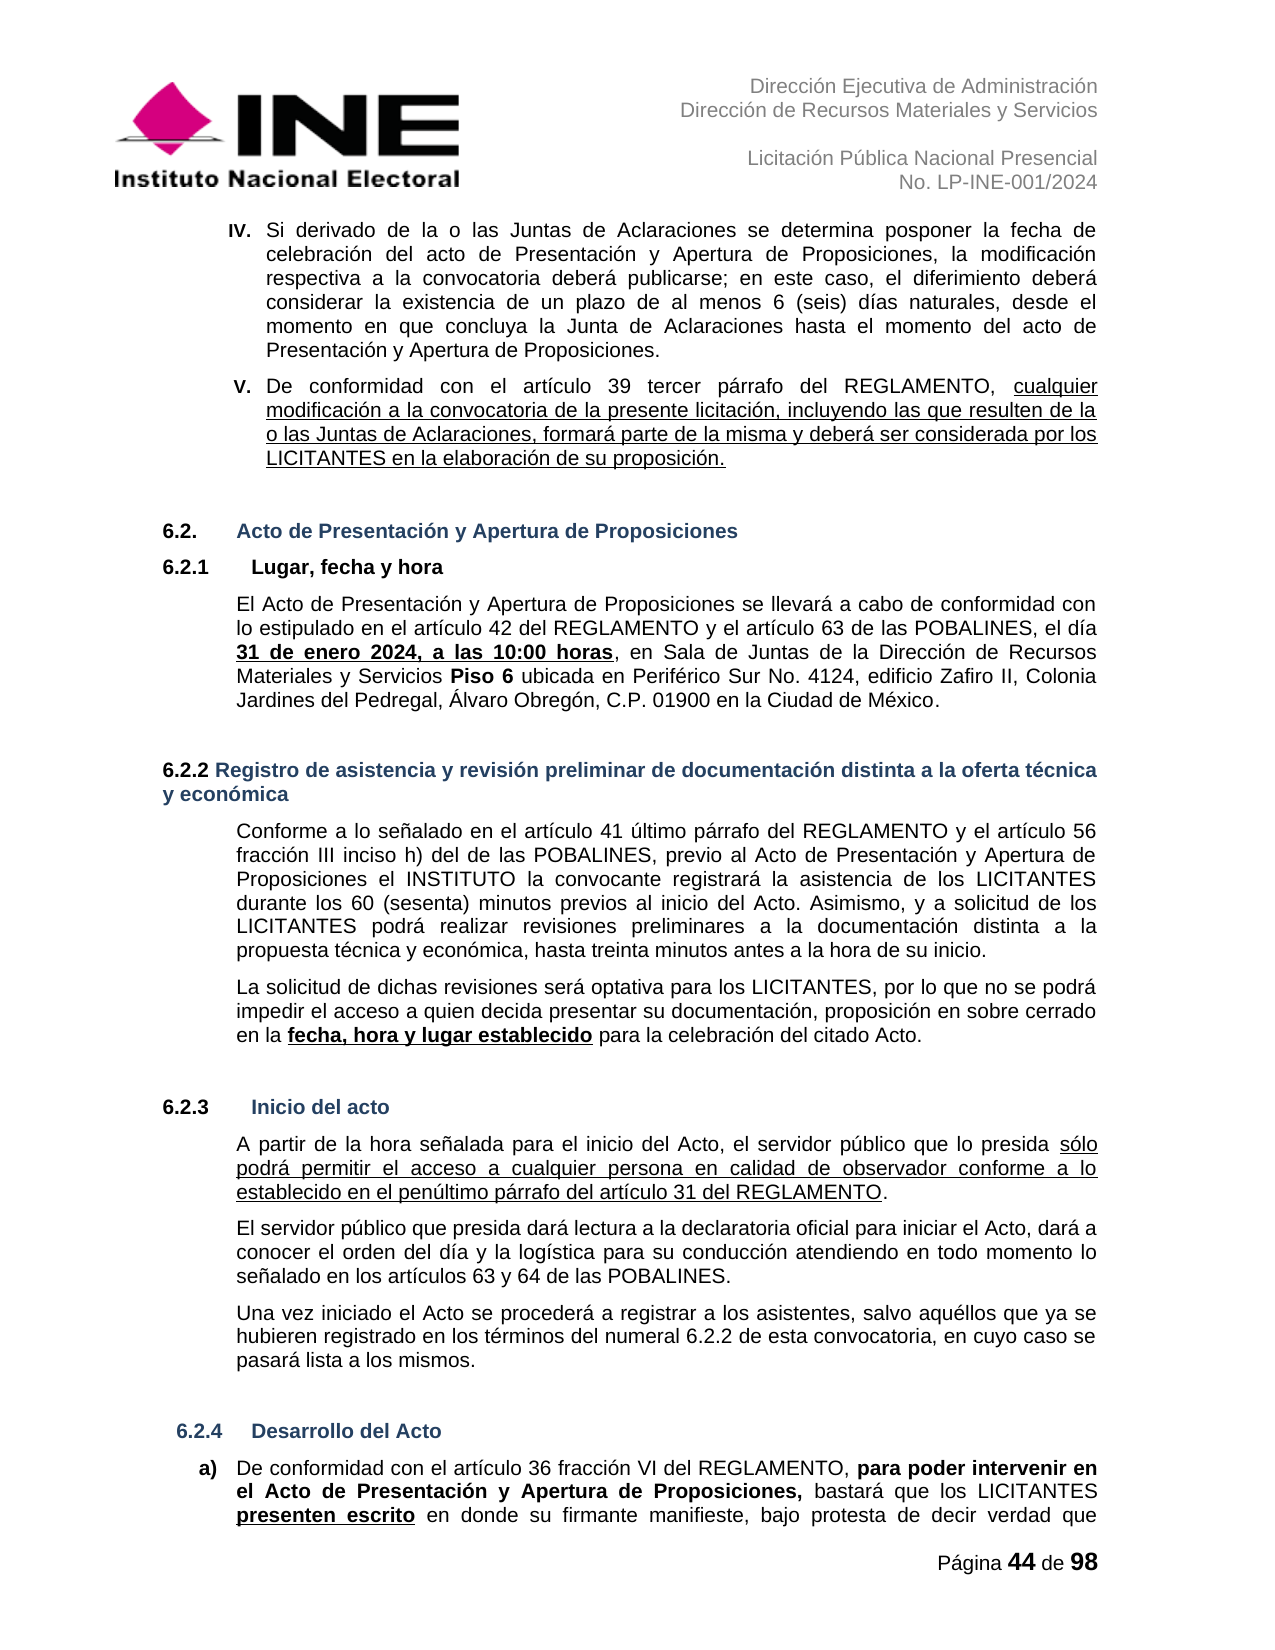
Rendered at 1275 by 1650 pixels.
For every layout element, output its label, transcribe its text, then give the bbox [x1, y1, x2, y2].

list Una vez iniciado el Acto se procederá a registrar a los asistentes, salvo aquéllos que ya se hubieren registrado en los términos del numeral 6.2.2 de esta convocatoria, en cuyo caso se pasará lista a los mismos. [236, 1300, 1098, 1372]
subtitle 6.2.1 Lugar, fecha y hora [162, 555, 1098, 579]
list Si derivado de la o las Juntas de Aclaraciones se determina posponer la fecha de celebración del acto de Presentación y Apertura de Proposiciones, la modificación respectiva a la convocatoria deberá publicarse; en este caso, el diferimiento deberá considerar la existencia de un plazo de al menos 6 (seis) días naturales, desde el momento en que concluya la Junta de Aclaraciones hasta el momento del acto de Presentación y Apertura de Proposiciones. [251, 218, 1098, 361]
subtitle 6.2.3 Inicio del acto [162, 1095, 1098, 1119]
subtitle Acto de Presentación y Apertura de Proposiciones [162, 519, 1098, 543]
text El Acto de Presentación y Apertura de Proposiciones se llevará a cabo de conformidad con lo estipulado en el artículo 42 del REGLAMENTO y el artículo 63 de las POBALINES, el día 31 de enero 2024, a las 10:00 horas, en Sala de Juntas de la Dirección de Recursos Materiales y Servicios Piso 6 ubicada en Periférico Sur No. 4124, edificio Zafiro II, Colonia Jardines del Pedregal, Álvaro Obregón, C.P. 01900 en la Ciudad de México. [236, 592, 1098, 711]
list Conforme a lo señalado en el artículo 41 último párrafo del REGLAMENTO y el artículo 56 fracción III inciso h) del de las POBALINES, previo al Acto de Presentación y Apertura de Proposiciones el INSTITUTO la convocante registrará la asistencia de los LICITANTES durante los 60 (sesenta) minutos previos al inicio del Acto. Asimismo, y a solicitud de los LICITANTES podrá realizar revisiones preliminares a la documentación distinta a la propuesta técnica y económica, hasta treinta minutos antes a la hora de su inicio. [236, 818, 1098, 962]
list De conformidad con el artículo 39 tercer párrafo del REGLAMENTO, cualquier modificación a la convocatoria de la presente licitación, incluyendo las que resulten de la o las Juntas de Aclaraciones, formará parte de la misma y deberá ser considerada por los LICITANTES en la elaboración de su proposición. [251, 374, 1098, 470]
subtitle Desarrollo del Acto [176, 1419, 1098, 1443]
subtitle 6.2.2 Registro de asistencia y revisión preliminar de documentación distinta a la oferta técnica y económica [162, 758, 1098, 806]
picture [115, 82, 459, 187]
list A partir de la hora señalada para el inicio del Acto, el servidor público que lo presida sólo podrá permitir el acceso a cualquier persona en calidad de observador conforme a lo establecido en el penúltimo párrafo del artículo 31 del REGLAMENTO. [236, 1132, 1098, 1177]
list La solicitud de dichas revisiones será optativa para los LICITANTES, por lo que no se podrá impedir el acceso a quien decida presentar su documentación, proposición en sobre cerrado en la fecha, hora y lugar establecido para la celebración del citado Acto. [236, 975, 1098, 1047]
list A partir de la hora señalada para el inicio del Acto, el servidor público que lo presida sólo podrá permitir el acceso a cualquier persona en calidad de observador conforme a lo establecido en el penúltimo párrafo del artículo 31 del REGLAMENTO. [236, 1178, 1098, 1203]
list El servidor público que presida dará lectura a la declaratoria oficial para iniciar el Acto, dará a conocer el orden del día y la logística para su conducción atendiendo en todo momento lo señalado en los artículos 63 y 64 de las POBALINES. [236, 1216, 1098, 1288]
